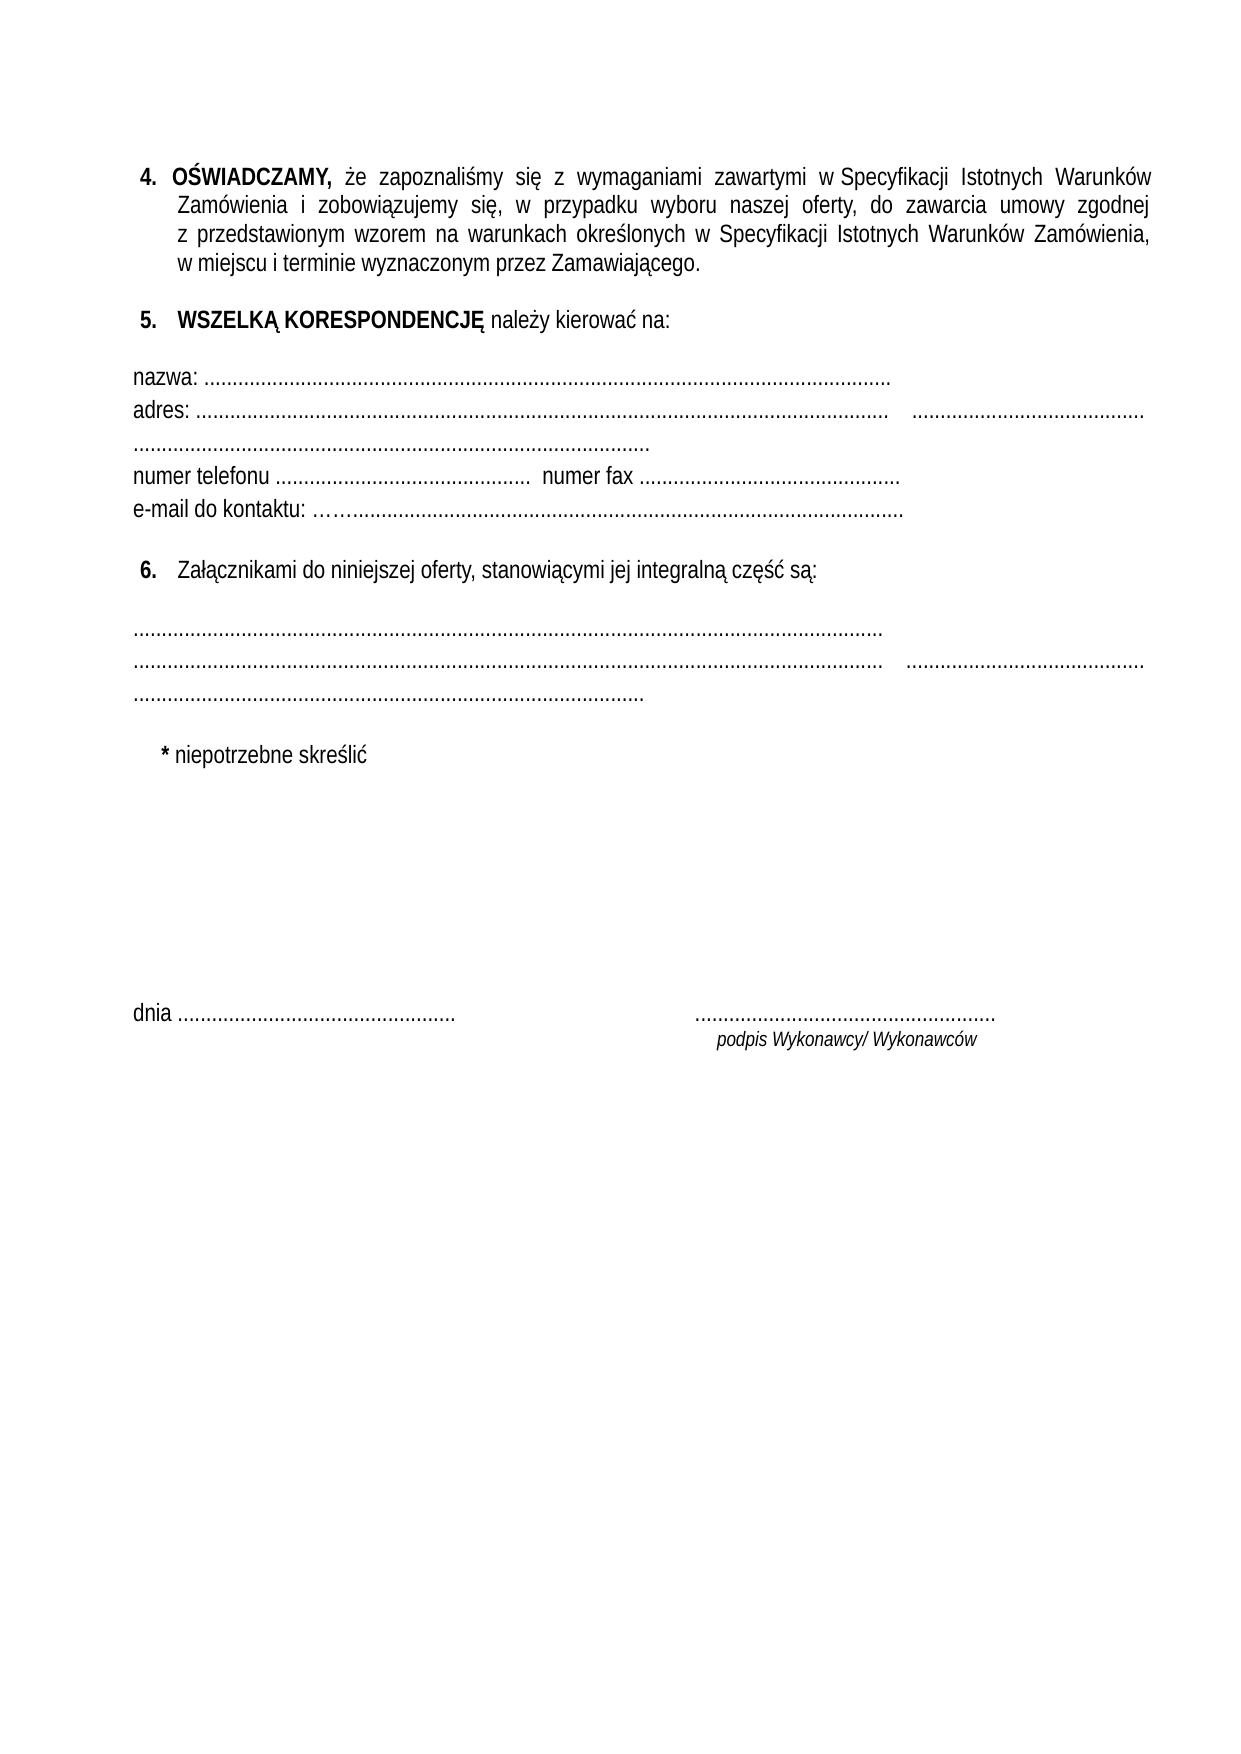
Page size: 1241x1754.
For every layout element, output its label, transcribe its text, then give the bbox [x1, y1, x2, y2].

text nazwa: ......................................................................................................................... [133, 362, 1152, 391]
text e-mail do kontaktu: ……................................................................................................. [133, 494, 1152, 522]
text .................................................................................................................................... .................................................................................................................................... [133, 646, 1152, 707]
text adres: .......................................................................................................................... .................................................................................................................................... [133, 395, 1152, 457]
list Załącznikami do niniejszej oferty, stanowiącymi jej integralną część są: [140, 555, 1152, 584]
list WSZELKĄ KORESPONDENCJĘ należy kierować na: [140, 305, 1152, 333]
text podpis Wykonawcy/ Wykonawców [133, 1027, 1152, 1051]
text dnia ................................................. ..................................................... [133, 998, 1152, 1027]
list OŚWIADCZAMY, że zapoznaliśmy się z wymaganiami zawartymi w Specyfikacji Istotnych Warunków Zamówienia i zobowiązujemy się, w przypadku wyboru naszej oferty, do zawarcia umowy zgodnej z przedstawionym wzorem na warunkach określonych w Specyfikacji Istotnych Warunków Zamówienia, w miejscu i terminie wyznaczonym przez Zamawiającego. [140, 162, 1152, 276]
text * niepotrzebne skreślić [161, 740, 1152, 769]
text .................................................................................................................................... [133, 613, 1152, 641]
text numer telefonu ............................................. numer fax .............................................. [133, 461, 1152, 489]
